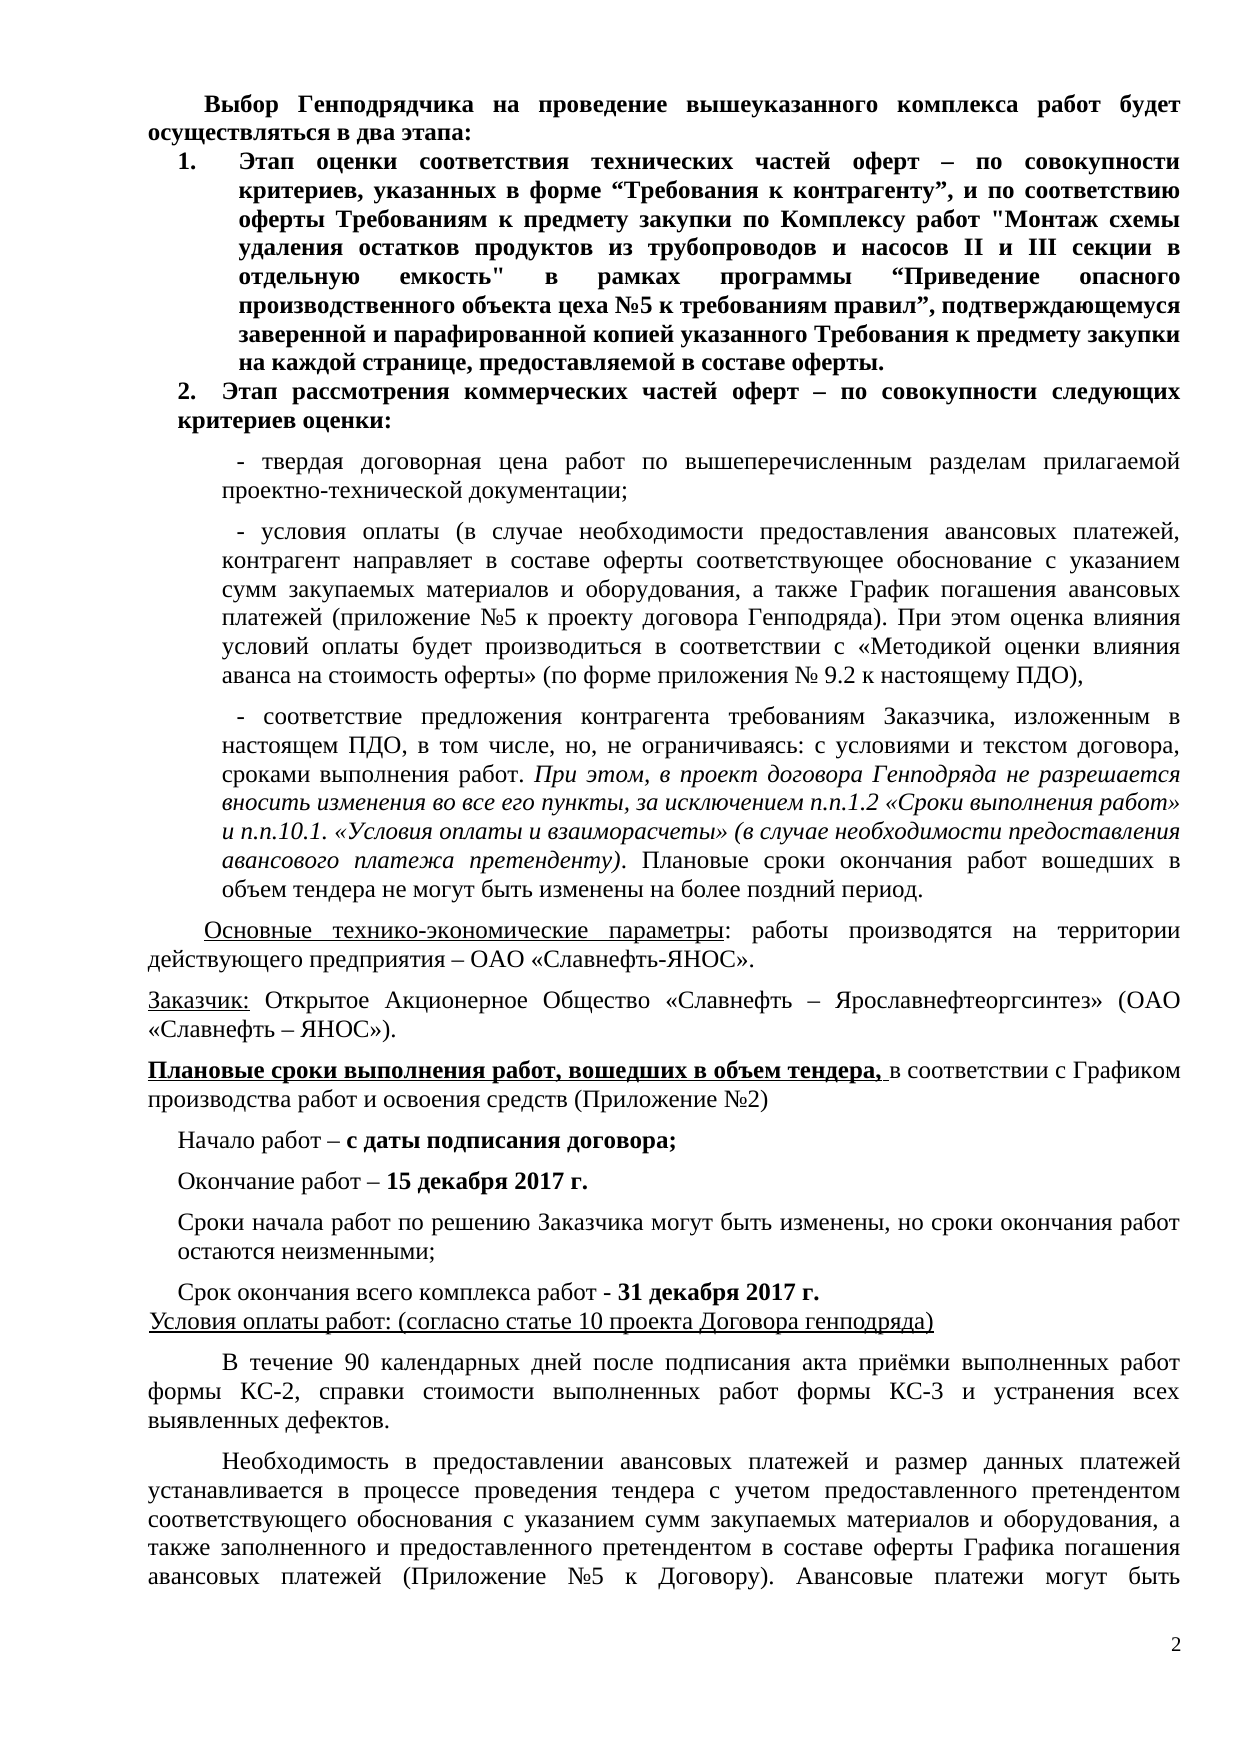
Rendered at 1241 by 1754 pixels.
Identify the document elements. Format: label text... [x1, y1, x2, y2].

text Начало работ – с даты подписания договора; [177, 1125, 1181, 1154]
text - твердая договорная цена работ по вышеперечисленным разделам прилагаемой проектно-технической документации; [222, 446, 1181, 504]
text Заказчик: Открытое Акционерное Общество «Славнефть – Ярославнефтеоргсинтез» (ОАО «Славнефть – ЯНОС»). [148, 985, 1181, 1042]
text - соответствие предложения контрагента требованиям Заказчика, изложенным в настоящем ПДО, в том числе, но, не ограничиваясь: с условиями и текстом договора, сроками выполнения работ. При этом, в проект договора Генподряда не разрешается вносить изменения во все его пункты, за исключением п.п.1.2 «Сроки выполнения работ» и п.п.10.1. «Условия оплаты и взаиморасчеты» (в случае необходимости предоставления авансового платежа претенденту). Плановые сроки окончания работ вошедших в объем тендера не могут быть изменены на более поздний период. [222, 701, 1181, 902]
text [148, 1446, 1181, 1590]
text Срок окончания всего комплекса работ - 31 декабря 2017 г. [177, 1277, 1181, 1306]
text В течение 90 календарных дней после подписания акта приёмки выполненных работ формы КС-2, справки стоимости выполненных работ формы КС-3 и устранения всех выявленных дефектов. [148, 1347, 1181, 1434]
text Плановые сроки выполнения работ, вошедших в объем тендера, в соответствии с Графиком производства работ и освоения средств (Приложение №2) [148, 1055, 1181, 1112]
list Этап оценки соответствия технических частей оферт – по совокупности критериев, указанных в форме “Требования к контрагенту”, и по соответствию оферты Требованиям к предмету закупки по Комплексу работ "Монтаж схемы удаления остатков продуктов из трубопроводов и насосов II и III секции в отдельную емкость" в рамках программы “Приведение опасного производственного объекта цеха №5 к требованиям правил”, подтверждающемуся заверенной и парафированной копией указанного Требования к предмету закупки на каждой странице, предоставляемой в составе оферты. [177, 146, 1181, 376]
text Сроки начала работ по решению Заказчика могут быть изменены, но сроки окончания работ остаются неизменными; [177, 1207, 1181, 1265]
text Условия оплаты работ: (согласно статье 10 проекта Договора генподряда) [148, 1306, 1181, 1335]
list Этап рассмотрения коммерческих частей оферт – по совокупности следующих критериев оценки: [177, 376, 1181, 434]
text - условия оплаты (в случае необходимости предоставления авансовых платежей, контрагент направляет в составе оферты соответствующее обоснование с указанием сумм закупаемых материалов и оборудования, а также График погашения авансовых платежей (приложение №5 к проекту договора Генподряда). При этом оценка влияния условий оплаты будет производиться в соответствии с «Методикой оценки влияния аванса на стоимость оферты» (по форме приложения № 9.2 к настоящему ПДО), [222, 516, 1181, 689]
text Выбор Генподрядчика на проведение вышеуказанного комплекса работ будет осуществляться в два этапа: [148, 89, 1181, 146]
text Основные технико-экономические параметры: работы производятся на территории действующего предприятия – ОАО «Славнефть-ЯНОС». [148, 915, 1181, 972]
text Окончание работ – 15 декабря 2017 г. [177, 1166, 1181, 1195]
